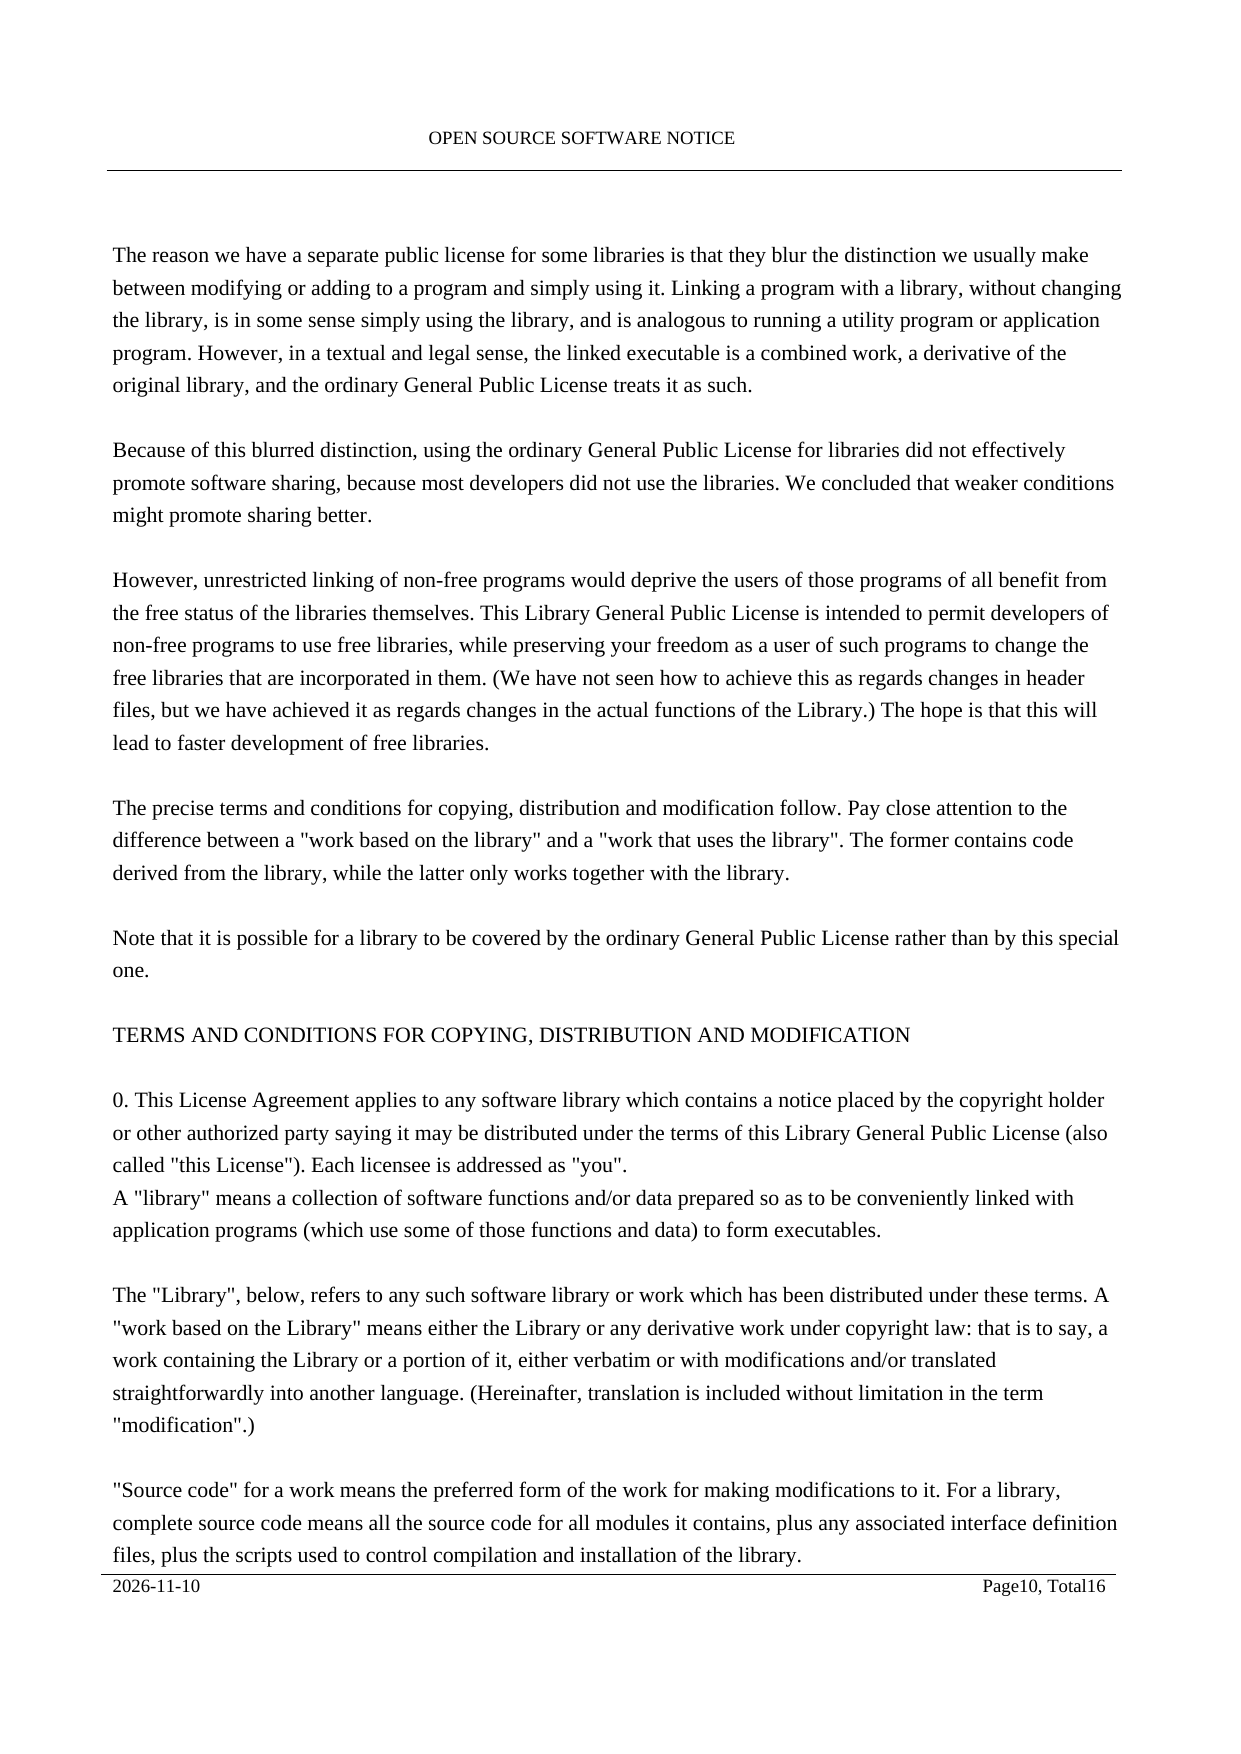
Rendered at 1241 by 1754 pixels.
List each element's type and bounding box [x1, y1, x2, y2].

text [112, 206, 1128, 1571]
